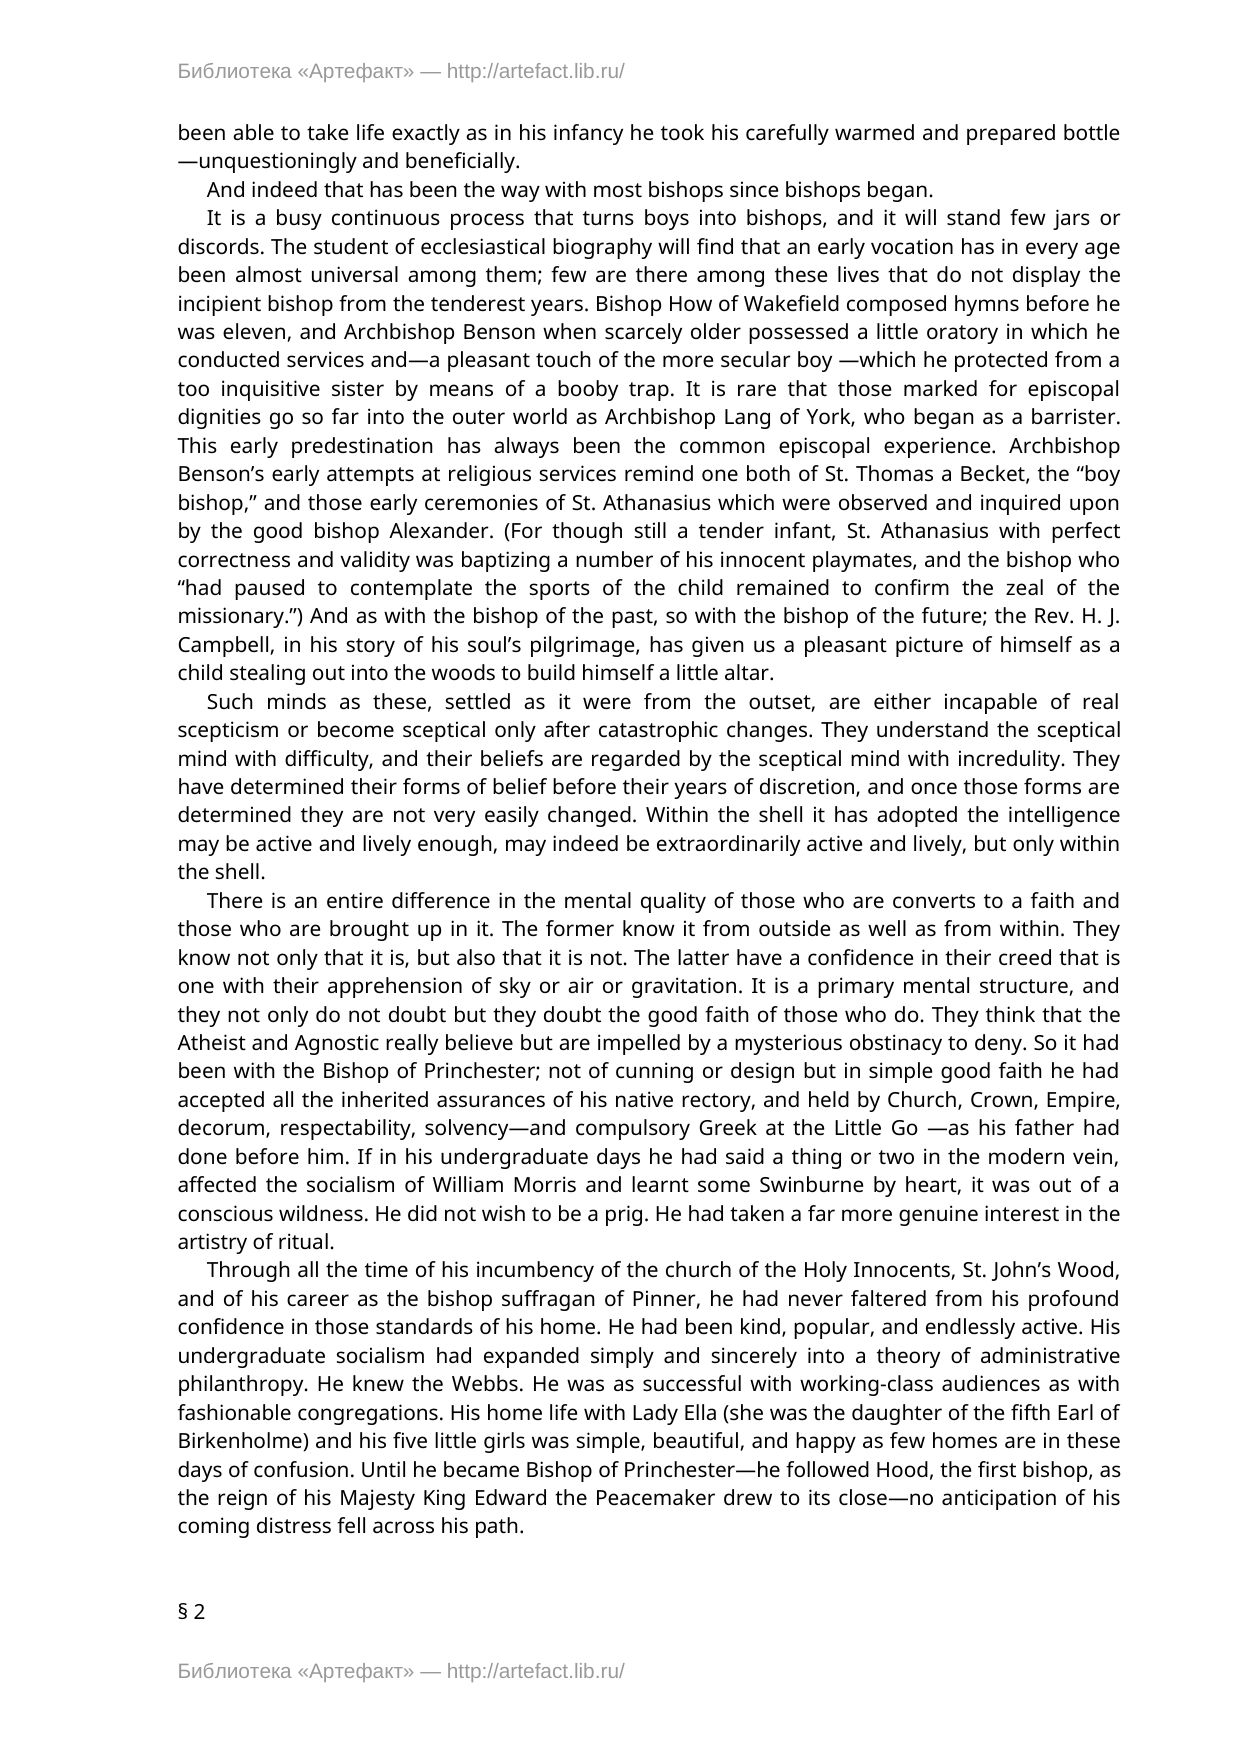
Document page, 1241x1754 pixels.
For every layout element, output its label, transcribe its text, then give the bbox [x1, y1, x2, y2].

text It is a busy continuous process that turns boys into bishops, and it will stand few jars or discords. The student of ecclesiastical biography will find that an early vocation has in every age been almost universal among them; few are there among these lives that do not display the incipient bishop from the tenderest years. Bishop How of Wakefield composed hymns before he was eleven, and Archbishop Benson when scarcely older possessed a little oratory in which he conducted services and—a pleasant touch of the more secular boy —which he protected from a too inquisitive sister by means of a booby trap. It is rare that those marked for episcopal dignities go so far into the outer world as Archbishop Lang of York, who began as a barrister. This early predestination has always been the common episcopal experience. Archbishop Benson’s early attempts at religious services remind one both of St. Thomas a Becket, the “boy bishop,” and those early ceremonies of St. Athanasius which were observed and inquired upon by the good bishop Alexander. (For though still a tender infant, St. Athanasius with perfect correctness and validity was baptizing a number of his innocent playmates, and the bishop who “had paused to contemplate the sports of the child remained to confirm the zeal of the missionary.”) And as with the bishop of the past, so with the bishop of the future; the Rev. H. J. Campbell, in his story of his soul’s pilgrimage, has given us a pleasant picture of himself as a child stealing out into the woods to build himself a little altar. [177, 203, 1122, 687]
text Such minds as these, settled as it were from the outset, are either incapable of real scepticism or become sceptical only after catastrophic changes. They understand the sceptical mind with difficulty, and their beliefs are regarded by the sceptical mind with incredulity. They have determined their forms of belief before their years of discretion, and once those forms are determined they are not very easily changed. Within the shell it has adopted the intelligence may be active and lively enough, may indeed be extraordinarily active and lively, but only within the shell. [177, 687, 1122, 886]
text Through all the time of his incumbency of the church of the Holy Innocents, St. John’s Wood, and of his career as the bishop suffragan of Pinner, he had never faltered from his profound confidence in those standards of his home. He had been kind, popular, and endlessly active. His undergraduate socialism had expanded simply and sincerely into a theory of administrative philanthropy. He knew the Webbs. He was as successful with working-class audiences as with fashionable congregations. His home life with Lady Ella (she was the daughter of the fifth Earl of Birkenholme) and his five little girls was simple, beautiful, and happy as few homes are in these days of confusion. Until he became Bishop of Princhester—he followed Hood, the first bishop, as the reign of his Majesty King Edward the Peacemaker drew to its close—no anticipation of his coming distress fell across his path. [177, 1256, 1122, 1540]
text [177, 118, 1122, 175]
text And indeed that has been the way with most bishops since bishops began. [177, 175, 1122, 203]
text There is an entire difference in the mental quality of those who are converts to a faith and those who are brought up in it. The former know it from outside as well as from within. They know not only that it is, but also that it is not. The latter have a confidence in their creed that is one with their apprehension of sky or air or gravitation. It is a primary mental structure, and they not only do not doubt but they doubt the good faith of those who do. They think that the Atheist and Agnostic really believe but are impelled by a mysterious obstinacy to deny. So it had been with the Bishop of Princhester; not of cunning or design but in simple good faith he had accepted all the inherited assurances of his native rectory, and held by Church, Crown, Empire, decorum, respectability, solvency—and compulsory Greek at the Little Go —as his father had done before him. If in his undergraduate days he had said a thing or two in the modern vein, affected the socialism of William Morris and learnt some Swinburne by heart, it was out of a conscious wildness. He did not wish to be a prig. He had taken a far more genuine interest in the artistry of ritual. [177, 886, 1122, 1256]
text § 2 [177, 1597, 1122, 1625]
